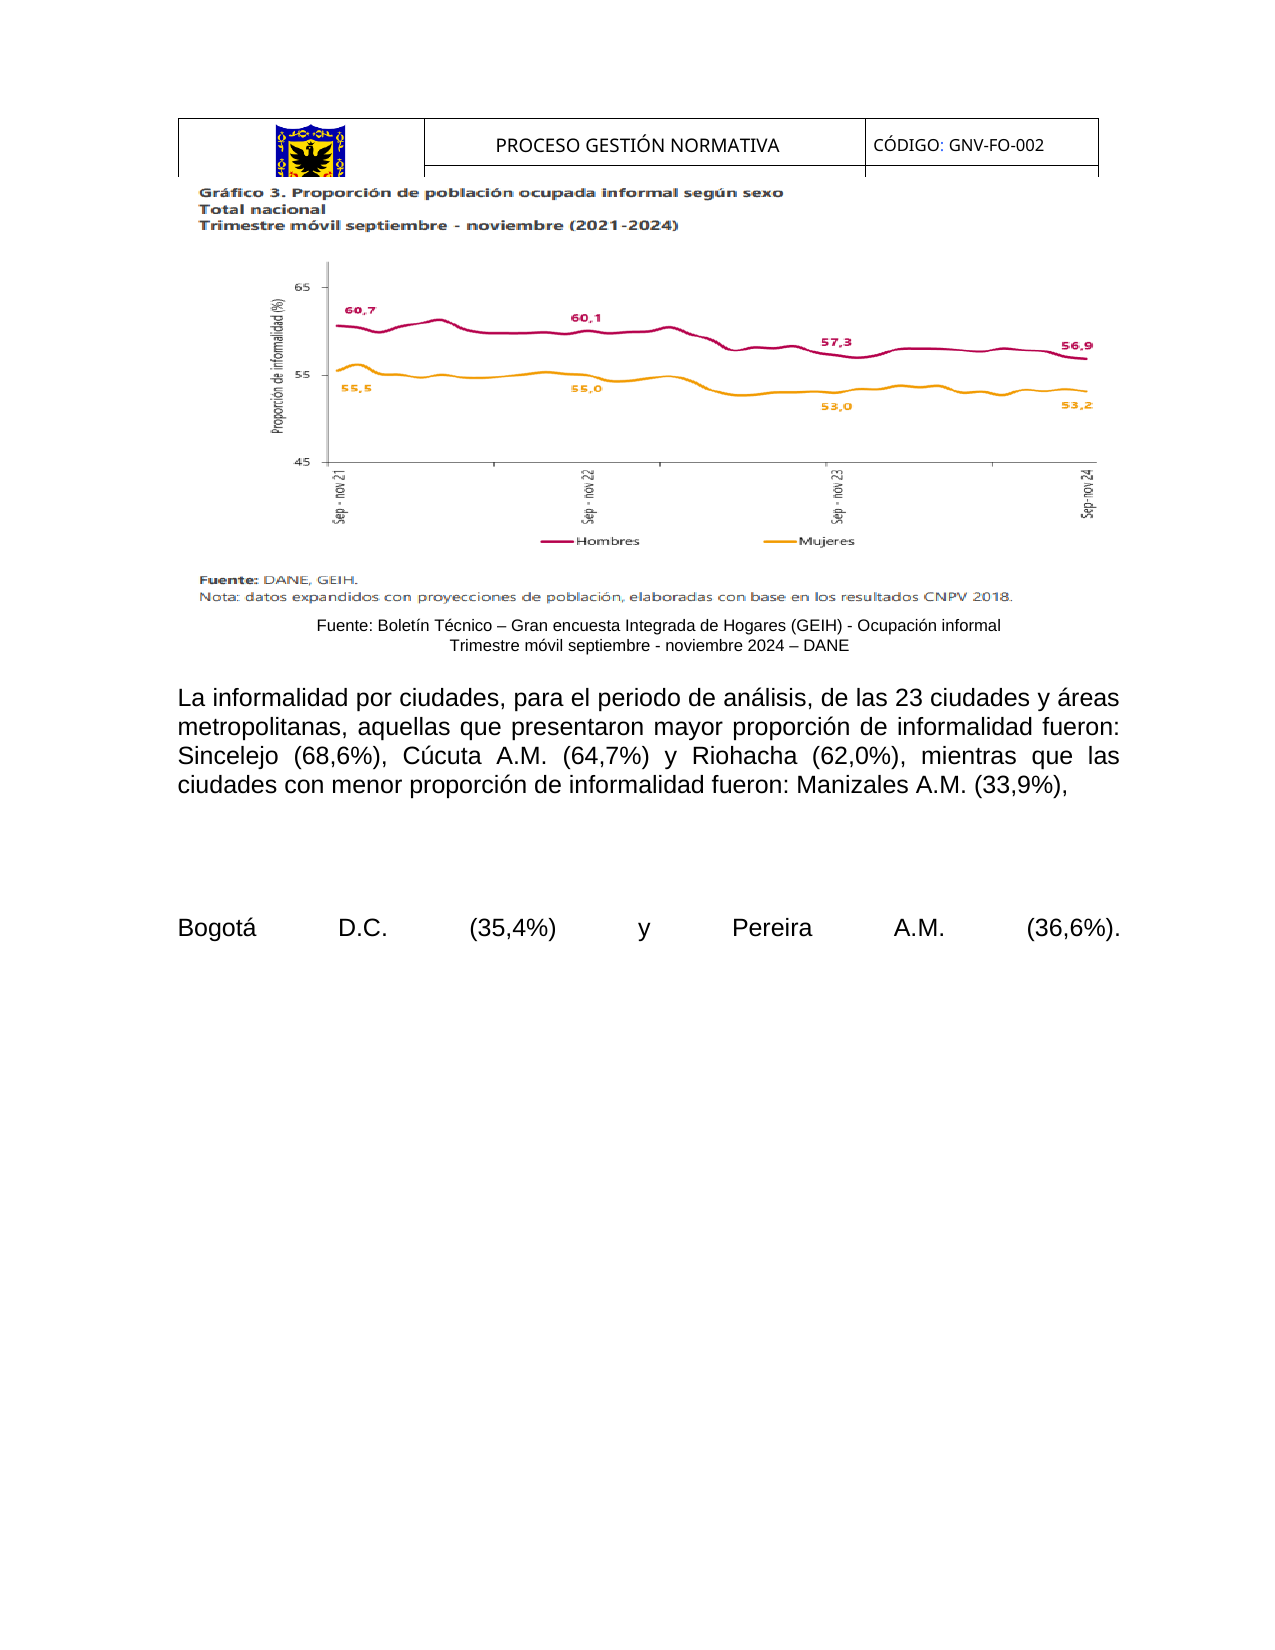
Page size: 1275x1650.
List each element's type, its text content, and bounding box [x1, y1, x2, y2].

subtitle Bogotá D.C. (35,4%) y Pereira A.M. (36,6%). [177, 913, 1121, 971]
subtitle Fuente: Boletín Técnico – Gran encuesta Integrada de Hogares (GEIH) - Ocupación informal [196, 617, 1121, 635]
subtitle La informalidad por ciudades, para el periodo de análisis, de las 23 ciudades y áreas metropolitanas, aquellas que presentaron mayor proporción de informalidad fueron: Sincelejo (68,6%), Cúcuta A.M. (64,7%) y Riohacha (62,0%), mientras que las ciudades con menor proporción de informalidad fueron: Manizales A.M. (33,9%), [177, 683, 1121, 798]
subtitle Trimestre móvil septiembre - noviembre 2024 – DANE [177, 635, 1121, 654]
picture [177, 124, 1158, 617]
